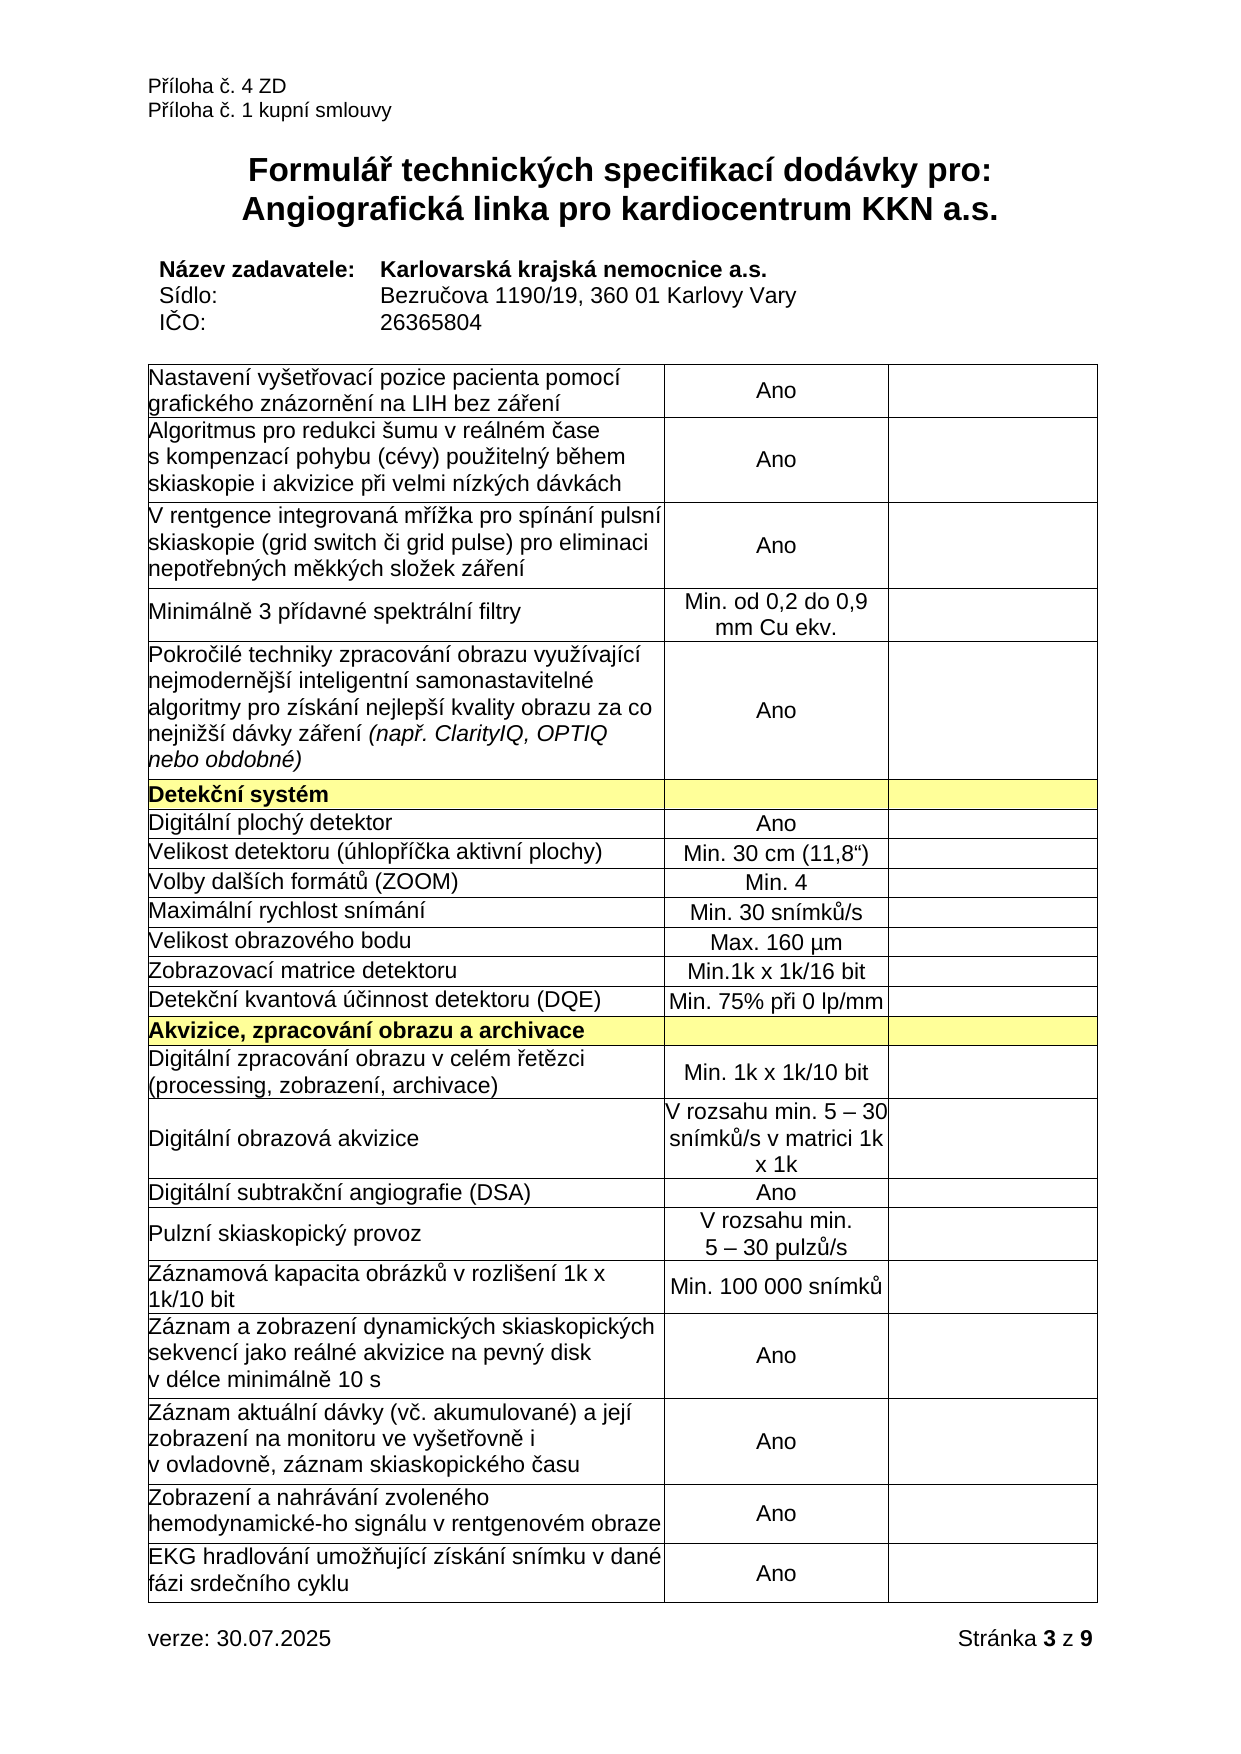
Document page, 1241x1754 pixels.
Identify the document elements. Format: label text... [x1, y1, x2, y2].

table_cell Pokročilé techniky zpracování obrazu využívající nejmodernější inteligentní samonastavitelné algoritmy pro získání nejlepší kvality obrazu za co nejnižší dávky záření (např. ClarityIQ, OPTIQ nebo obdobné) [149, 642, 664, 779]
table_cell [889, 1046, 1097, 1098]
table_cell Velikost obrazového bodu [149, 928, 664, 956]
table_cell Min. od 0,2 do 0,9 mm Cu ekv. [665, 589, 888, 641]
table_cell Ano [665, 810, 888, 838]
table_cell [889, 780, 1097, 808]
table_cell Ano [665, 365, 888, 417]
table_cell Akvizice, zpracování obrazu a archivace [149, 1017, 664, 1045]
table_cell Min. 100 000 snímků [665, 1261, 888, 1313]
table_cell Digitální obrazová akvizice [149, 1099, 664, 1177]
table_cell Min.1k x 1k/16 bit [665, 957, 888, 986]
table_cell Max. 160 µm [665, 928, 888, 956]
table_cell Min. 30 snímků/s [665, 898, 888, 927]
table_cell [889, 987, 1097, 1016]
table_cell EKG hradlování umožňující získání snímku v dané fázi srdečního cyklu [149, 1544, 664, 1602]
table_cell Velikost detektoru (úhlopříčka aktivní plochy) [149, 839, 664, 868]
table_cell Zobrazení a nahrávání zvoleného hemodynamické-ho signálu v rentgenovém obraze [149, 1485, 664, 1543]
table_cell Ano [665, 1399, 888, 1484]
table_cell Pulzní skiaskopický provoz [149, 1208, 664, 1260]
table_cell Min. 30 cm (11,8“) [665, 839, 888, 868]
table_cell [889, 1314, 1097, 1398]
table_cell Záznam aktuální dávky (vč. akumulované) a její zobrazení na monitoru ve vyšetřovně i v ovladovně, záznam skiaskopického času [149, 1399, 664, 1484]
table_cell [889, 503, 1097, 588]
table_cell Ano [665, 418, 888, 502]
table_cell V rozsahu min. 5 – 30 snímků/s v matrici 1k x 1k [665, 1099, 888, 1177]
table_cell [889, 839, 1097, 868]
table_cell Ano [665, 1544, 888, 1602]
table_cell Maximální rychlost snímání [149, 898, 664, 927]
table_cell [889, 1261, 1097, 1313]
table_cell [889, 1544, 1097, 1602]
table_cell Volby dalších formátů (ZOOM) [149, 869, 664, 897]
table_cell [889, 957, 1097, 986]
table_cell [889, 642, 1097, 779]
table_cell Záznam a zobrazení dynamických skiaskopických sekvencí jako reálné akvizice na pevný disk v délce minimálně 10 s [149, 1314, 664, 1398]
table_cell [889, 1179, 1097, 1207]
table_cell Digitální subtrakční angiografie (DSA) [149, 1179, 664, 1207]
table_cell Záznamová kapacita obrázků v rozlišení 1k x 1k/10 bit [149, 1261, 664, 1313]
table_cell Ano [665, 1179, 888, 1207]
table_cell V rozsahu min. 5 – 30 pulzů/s [665, 1208, 888, 1260]
table_cell Min. 1k x 1k/10 bit [665, 1046, 888, 1098]
table_cell [665, 1017, 888, 1045]
table_cell Detekční kvantová účinnost detektoru (DQE) [149, 987, 664, 1016]
table_cell Minimálně 3 přídavné spektrální filtry [149, 589, 664, 641]
table_cell [889, 928, 1097, 956]
table_cell [889, 418, 1097, 502]
table_cell [889, 1485, 1097, 1543]
table_cell Algoritmus pro redukci šumu v reálném čase s kompenzací pohybu (cévy) použitelný během skiaskopie i akvizice při velmi nízkých dávkách [149, 418, 664, 502]
table_cell Digitální zpracování obrazu v celém řetězci (processing, zobrazení, archivace) [149, 1046, 664, 1098]
table_cell [889, 898, 1097, 927]
table_cell [889, 1099, 1097, 1177]
table_cell [889, 869, 1097, 897]
table_cell [889, 1017, 1097, 1045]
table_cell Digitální plochý detektor [149, 810, 664, 838]
table_cell Ano [665, 642, 888, 779]
table_cell Ano [665, 1485, 888, 1543]
table_cell Nastavení vyšetřovací pozice pacienta pomocí grafického znázornění na LIH bez záření [149, 365, 664, 417]
table_cell Detekční systém [149, 780, 664, 808]
table_cell [889, 1208, 1097, 1260]
table_cell [889, 1399, 1097, 1484]
table_cell Ano [665, 503, 888, 588]
table_cell Zobrazovací matrice detektoru [149, 957, 664, 986]
table_cell Min. 4 [665, 869, 888, 897]
table_cell [889, 365, 1097, 417]
table_cell Ano [665, 1314, 888, 1398]
table_cell [665, 780, 888, 808]
table_cell [889, 589, 1097, 641]
table_cell [889, 810, 1097, 838]
table_cell V rentgence integrovaná mřížka pro spínání pulsní skiaskopie (grid switch či grid pulse) pro eliminaci nepotřebných měkkých složek záření [149, 503, 664, 588]
table_cell Min. 75% při 0 lp/mm [665, 987, 888, 1016]
